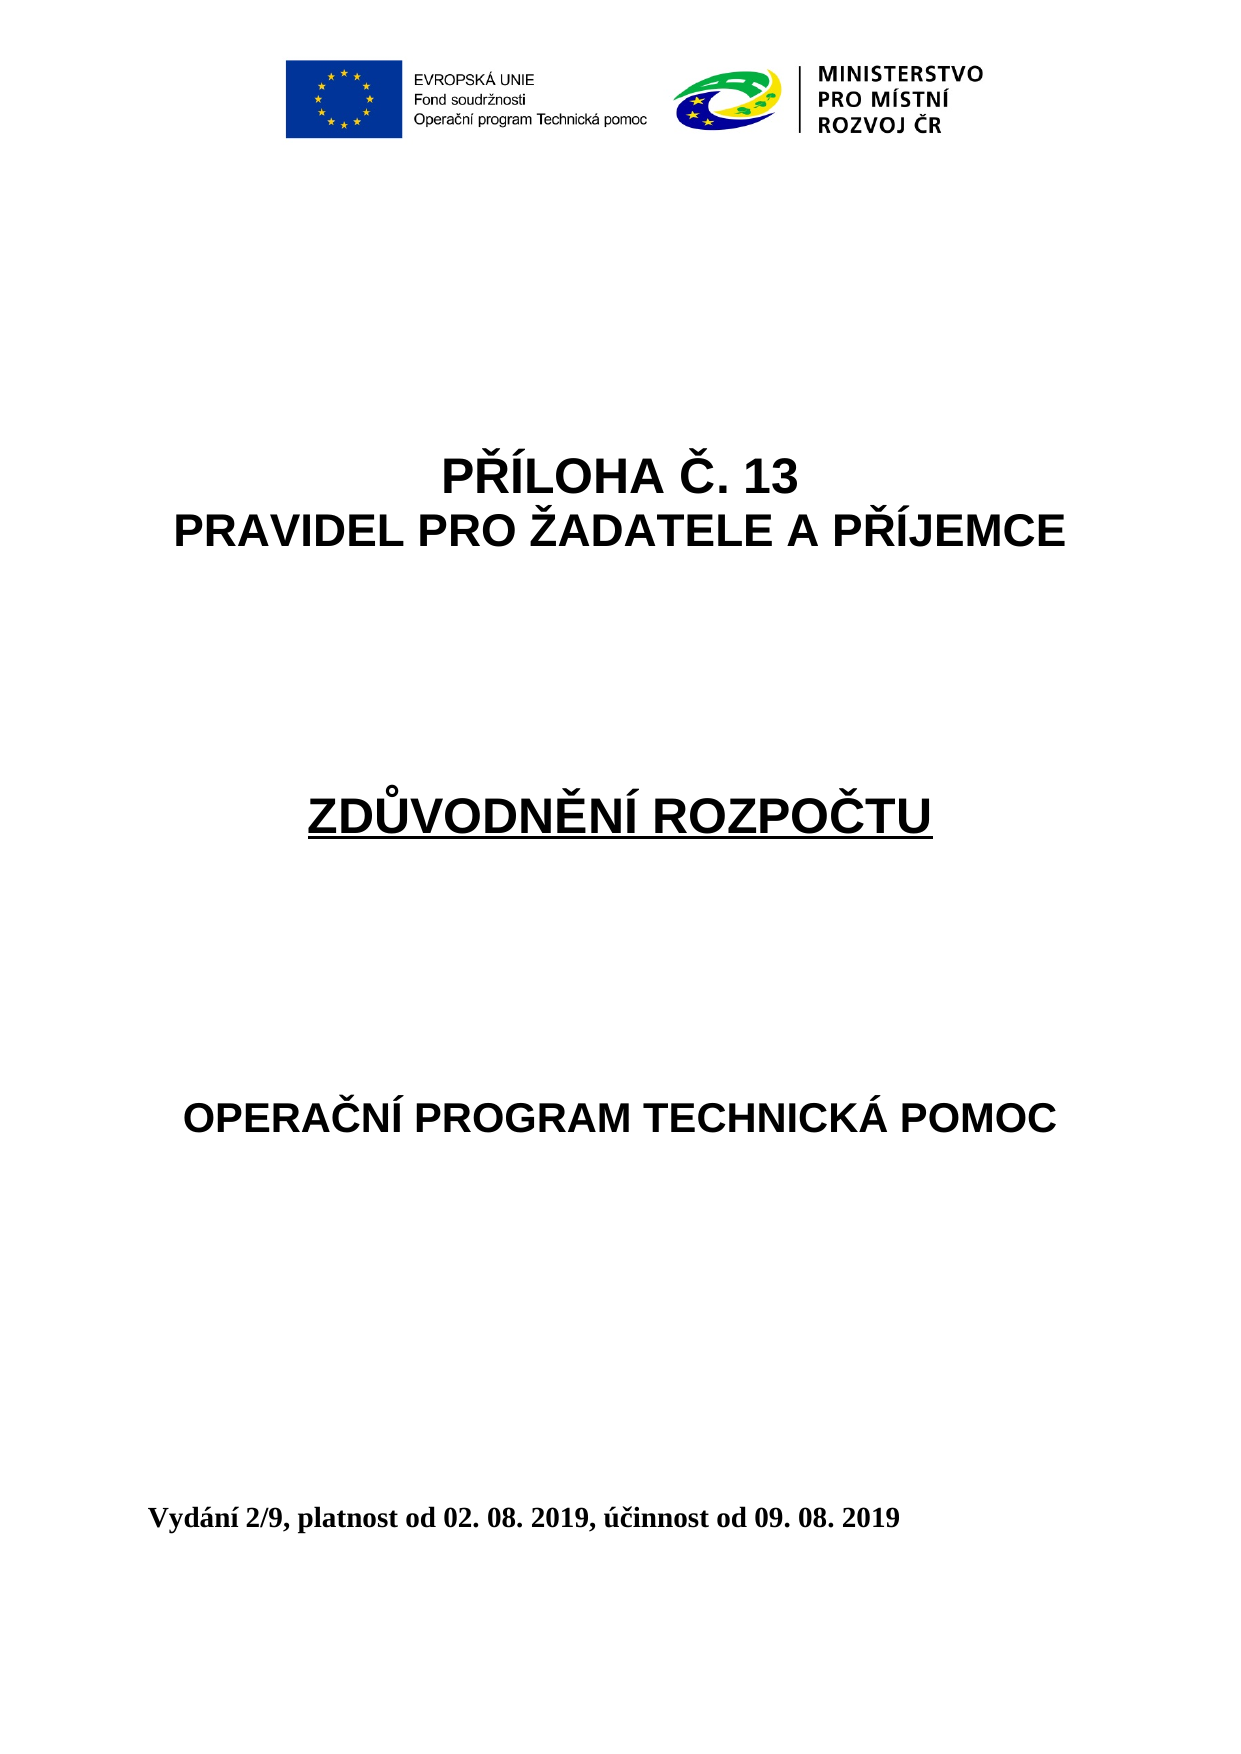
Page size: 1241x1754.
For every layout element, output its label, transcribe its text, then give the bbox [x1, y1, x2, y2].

text Operační program technická pomoc [148, 1093, 1092, 1141]
text Vydání 2/9, platnost od 02. 08. 2019, účinnost od 09. 08. 2019 [148, 1501, 1092, 1534]
text Pravidel pro žadatele A příjemce [148, 504, 1092, 557]
text příloha č. 13 [148, 446, 1092, 504]
picture [261, 34, 1008, 164]
text Zdůvodnění rozpočtu [148, 787, 1092, 844]
